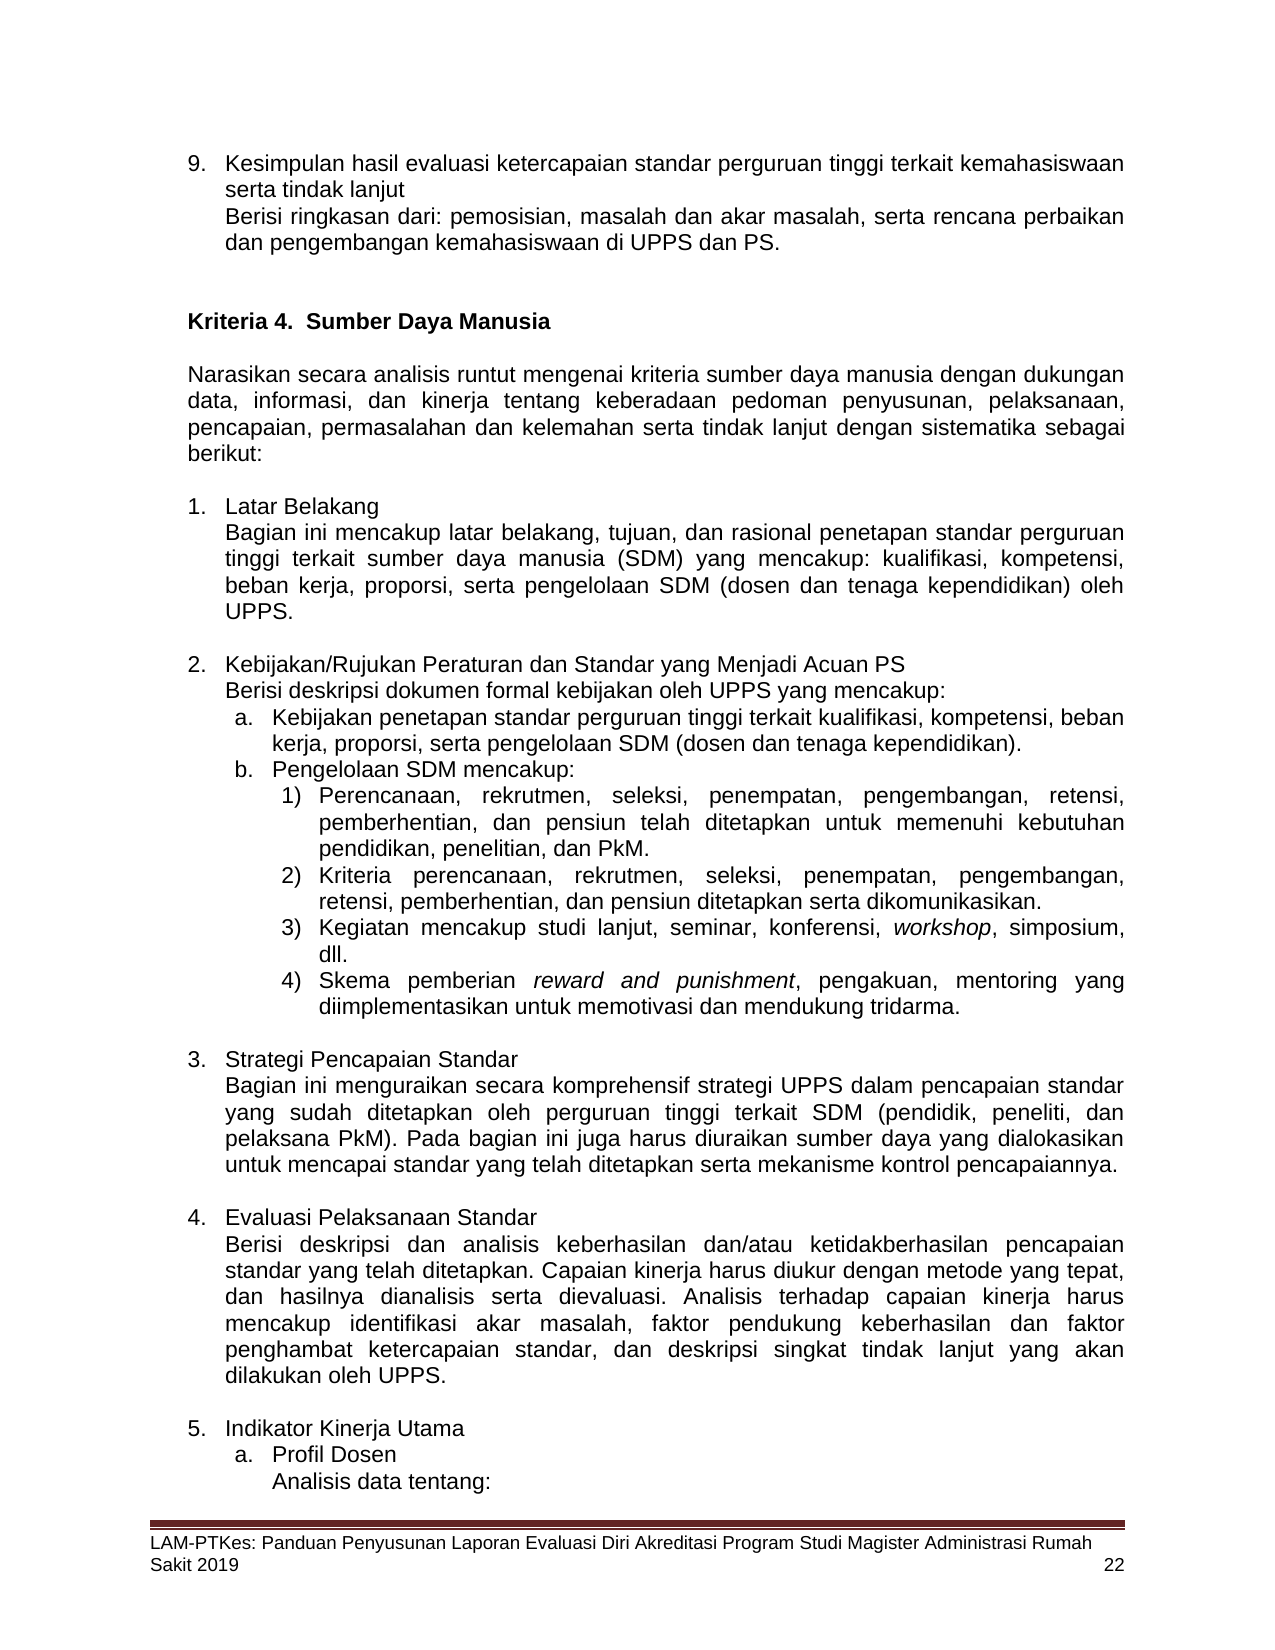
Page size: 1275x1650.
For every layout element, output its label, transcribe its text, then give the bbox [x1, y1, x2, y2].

list Kebijakan/Rujukan Peraturan dan Standar yang Menjadi Acuan PS [187, 651, 1125, 677]
list Strategi Pencapaian Standar [187, 1046, 1125, 1072]
text Narasikan secara analisis runtut mengenai kriteria sumber daya manusia dengan dukungan data, informasi, dan kinerja tentang keberadaan pedoman penyusunan, pelaksanaan, pencapaian, permasalahan dan kelemahan serta tindak lanjut dengan sistematika sebagai berikut: [187, 361, 1125, 466]
list Kriteria perencanaan, rekrutmen, seleksi, penempatan, pengembangan, retensi, pemberhentian, dan pensiun ditetapkan serta dikomunikasikan. [281, 862, 1125, 914]
list Perencanaan, rekrutmen, seleksi, penempatan, pengembangan, retensi, pemberhentian, dan pensiun telah ditetapkan untuk memenuhi kebutuhan pendidikan, penelitian, dan PkM. [281, 782, 1125, 862]
text Bagian ini menguraikan secara komprehensif strategi UPPS dalam pencapaian standar yang sudah ditetapkan oleh perguruan tinggi terkait SDM (pendidik, peneliti, dan pelaksana PkM). Pada bagian ini juga harus diuraikan sumber daya yang dialokasikan untuk mencapai standar yang telah ditetapkan serta mekanisme kontrol pencapaiannya. [225, 1072, 1125, 1178]
text Analisis data tentang: [272, 1468, 1125, 1494]
list Latar Belakang [187, 493, 1125, 519]
text Berisi deskripsi dokumen formal kebijakan oleh UPPS yang mencakup: [225, 677, 1125, 703]
list Indikator Kinerja Utama [187, 1415, 1125, 1441]
list Pengelolaan SDM mencakup: [234, 756, 1125, 782]
list Skema pemberian reward and punishment, pengakuan, mentoring yang diimplementasikan untuk memotivasi dan mendukung tridarma. [281, 967, 1125, 1020]
list Kegiatan mencakup studi lanjut, seminar, konferensi, workshop, simposium, dll. [281, 914, 1125, 967]
text Berisi ringkasan dari: pemosisian, masalah dan akar masalah, serta rencana perbaikan dan pengembangan kemahasiswaan di UPPS dan PS. [225, 203, 1125, 255]
list Profil Dosen [234, 1441, 1125, 1468]
text Berisi deskripsi dan analisis keberhasilan dan/atau ketidakberhasilan pencapaian standar yang telah ditetapkan. Capaian kinerja harus diukur dengan metode yang tepat, dan hasilnya dianalisis serta dievaluasi. Analisis terhadap capaian kinerja harus mencakup identifikasi akar masalah, faktor pendukung keberhasilan dan faktor penghambat ketercapaian standar, dan deskripsi singkat tindak lanjut yang akan dilakukan oleh UPPS. [225, 1231, 1125, 1389]
list Kebijakan penetapan standar perguruan tinggi terkait kualifikasi, kompetensi, beban kerja, proporsi, serta pengelolaan SDM (dosen dan tenaga kependidikan). [234, 703, 1125, 756]
subtitle Kriteria 4. Sumber Daya Manusia [187, 308, 1125, 334]
list Kesimpulan hasil evaluasi ketercapaian standar perguruan tinggi terkait kemahasiswaan serta tindak lanjut [187, 150, 1125, 203]
list Evaluasi Pelaksanaan Standar [187, 1204, 1125, 1231]
text Bagian ini mencakup latar belakang, tujuan, dan rasional penetapan standar perguruan tinggi terkait sumber daya manusia (SDM) yang mencakup: kualifikasi, kompetensi, beban kerja, proporsi, serta pengelolaan SDM (dosen dan tenaga kependidikan) oleh UPPS. [225, 519, 1125, 624]
